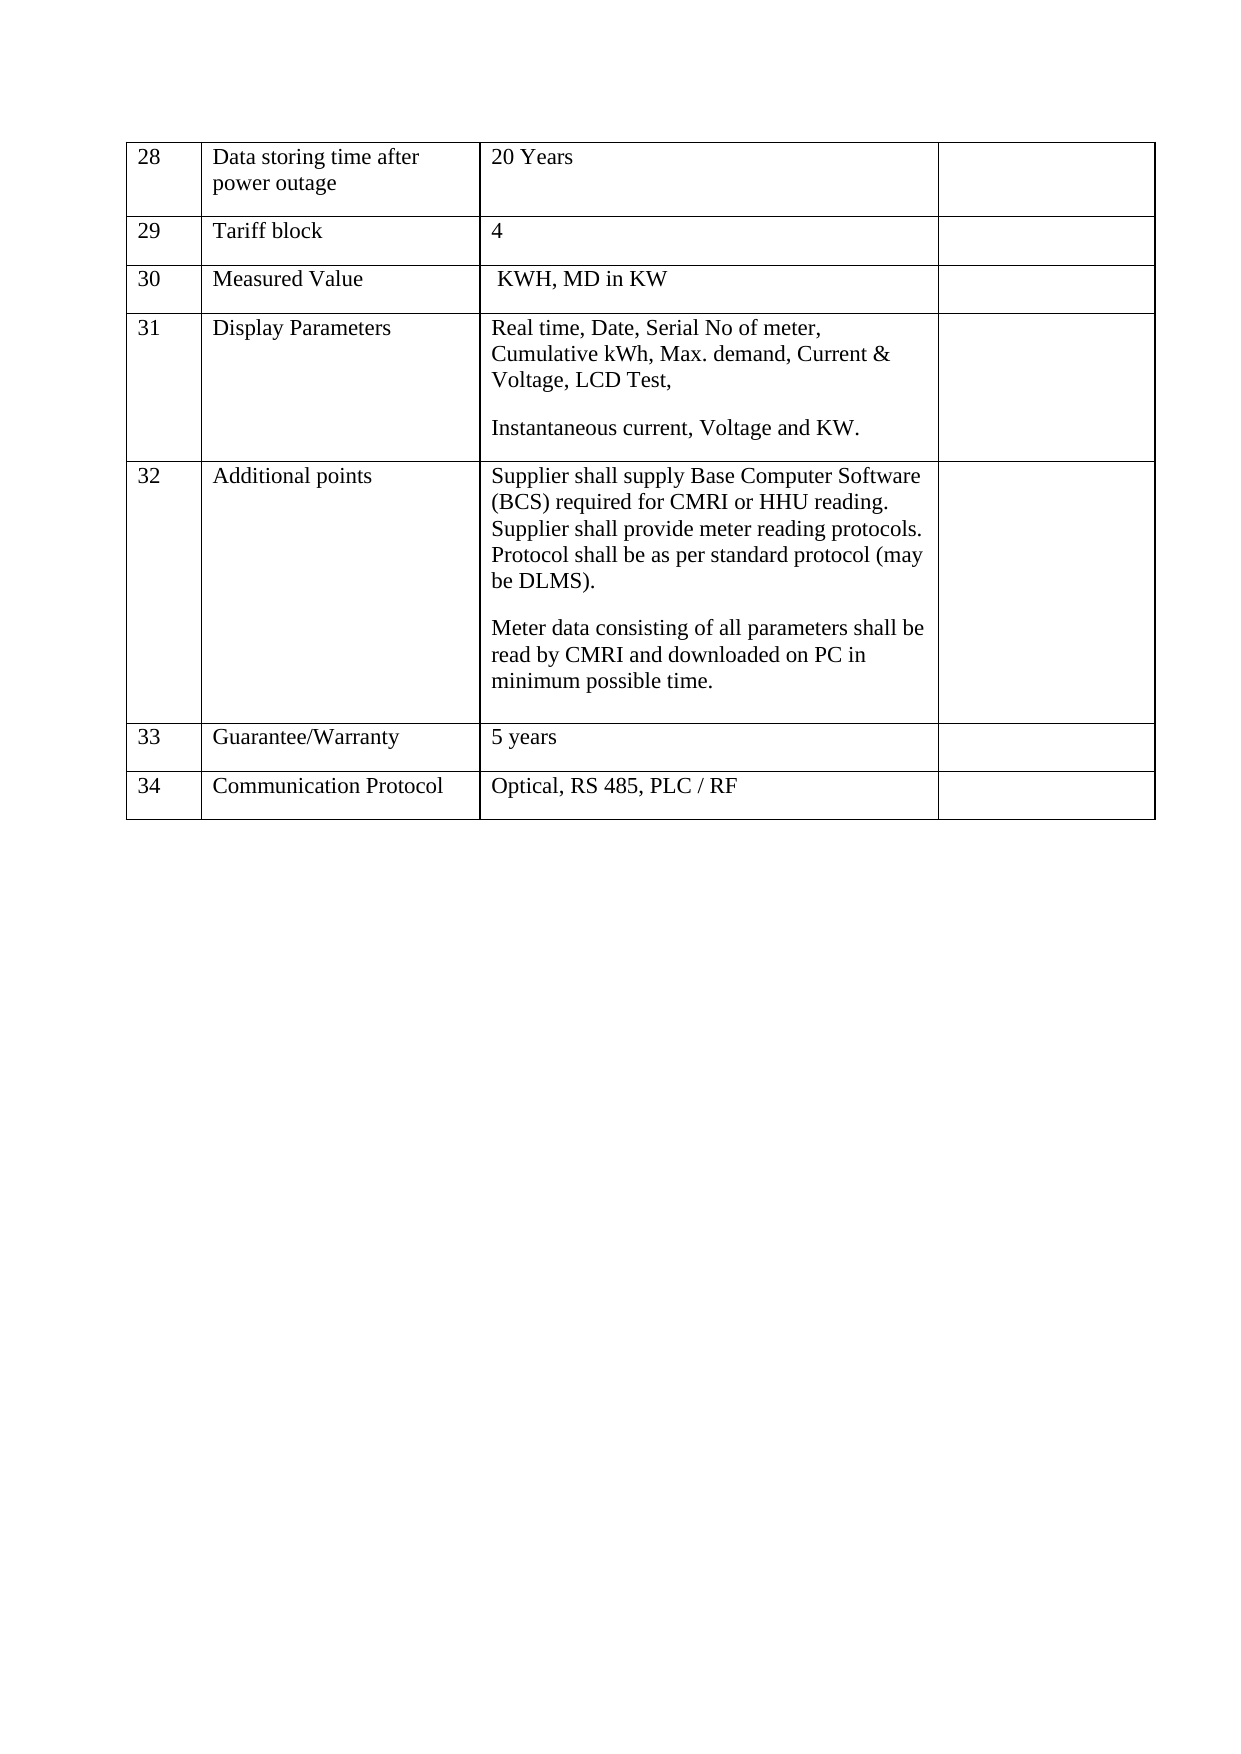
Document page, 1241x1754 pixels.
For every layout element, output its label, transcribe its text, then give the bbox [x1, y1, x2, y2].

table_cell [939, 462, 1154, 722]
table_cell Supplier shall supply Base Computer Software (BCS) required for CMRI or HHU reading. Supplier shall provide meter reading protocols. Protocol shall be as per standard protocol (may be DLMS). Meter data consisting of all parameters shall be read by CMRI and downloaded on PC in minimum possible time. [481, 462, 938, 722]
table_cell 32 [127, 462, 201, 722]
table_cell [939, 314, 1154, 461]
table_cell 5 years [481, 724, 938, 771]
table_cell 20 Years [481, 143, 938, 216]
table_cell KWH, MD in KW [481, 266, 938, 313]
table_cell Tariff block [202, 217, 479, 264]
table_cell 28 [127, 143, 201, 216]
table_cell [939, 266, 1154, 313]
table_cell [939, 724, 1154, 771]
table_cell Real time, Date, Serial No of meter, Cumulative kWh, Max. demand, Current & Voltage, LCD Test, Instantaneous current, Voltage and KW. [481, 314, 938, 461]
table_cell 33 [127, 724, 201, 771]
table_cell 31 [127, 314, 201, 461]
table_cell Optical, RS 485, PLC / RF [481, 772, 938, 819]
table_cell 34 [127, 772, 201, 819]
table_cell Additional points [202, 462, 479, 722]
table_cell Guarantee/Warranty [202, 724, 479, 771]
table_cell [939, 772, 1154, 819]
table_cell Measured Value [202, 266, 479, 313]
table_cell [939, 217, 1154, 264]
table_cell Data storing time after power outage [202, 143, 479, 216]
table_cell 4 [481, 217, 938, 264]
table_cell 30 [127, 266, 201, 313]
table_cell Communication Protocol [202, 772, 479, 819]
table_cell 29 [127, 217, 201, 264]
table_cell [939, 143, 1154, 216]
table_cell Display Parameters [202, 314, 479, 461]
